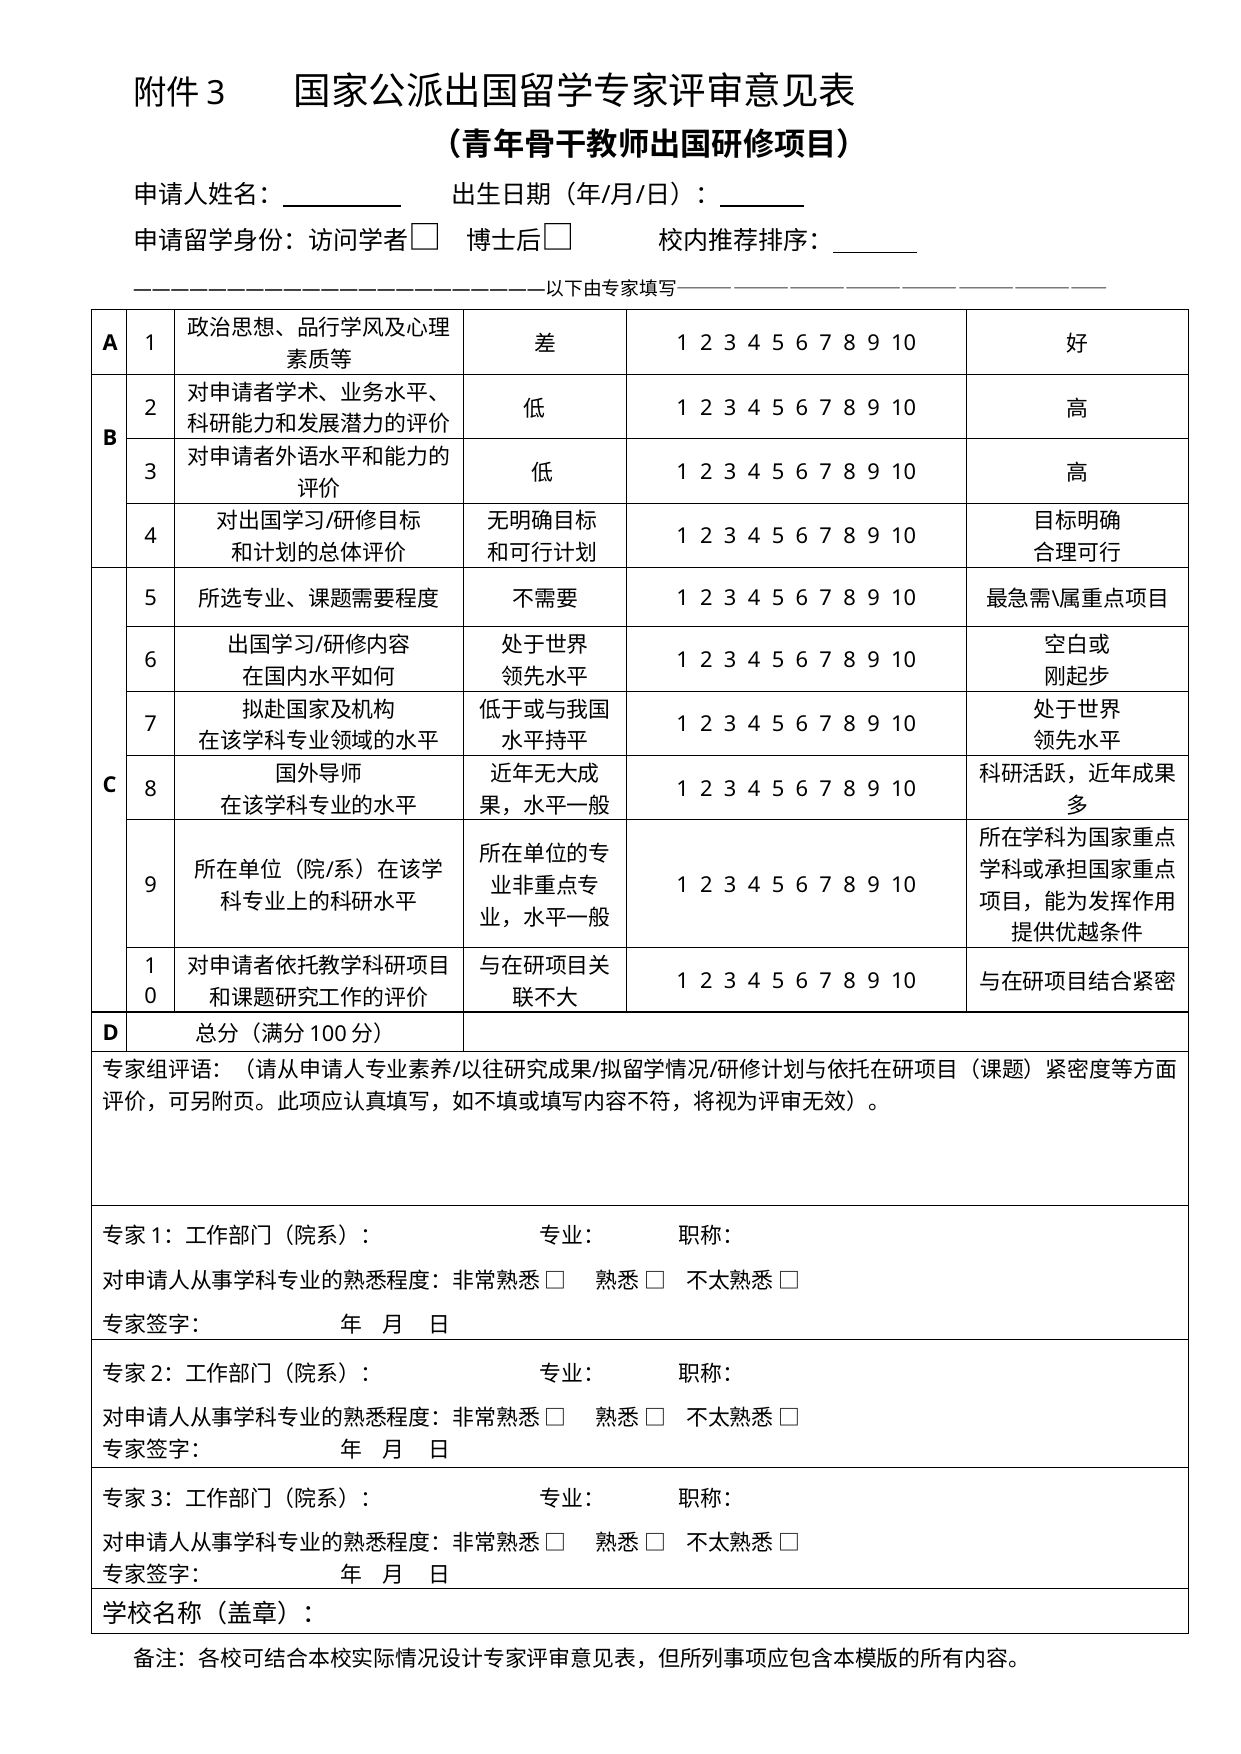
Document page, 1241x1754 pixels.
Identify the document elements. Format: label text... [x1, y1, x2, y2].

table_cell D [92, 1013, 126, 1051]
table_cell 无明确目标 和可行计划 [464, 504, 626, 567]
table_cell 高 [967, 375, 1188, 438]
table_cell 对申请者学术、业务水平、 科研能力和发展潜力的评价 [175, 375, 463, 438]
table_cell 对申请者外语水平和能力的评价 [175, 439, 463, 502]
table_cell 总分（满分100分） [127, 1013, 463, 1051]
table_header 好 [967, 310, 1188, 374]
table_cell 专家2：工作部门（院系）： 专业： 职称： 对申请人从事学科专业的熟悉程度：非常熟悉 □ 熟悉 □ 不太熟悉 □ 专家签字： 年 月 日 [92, 1340, 1188, 1467]
table_cell 低 [464, 375, 626, 438]
table_cell B [92, 375, 126, 567]
table_cell 5 [127, 568, 174, 626]
table_cell 空白或 刚起步 [967, 627, 1188, 691]
table_cell 近年无大成果，水平一般 [464, 756, 626, 819]
text 申请留学身份：访问学者□ 博士后□ 校内推荐排序： [133, 223, 1165, 256]
table_cell 拟赴国家及机构 在该学科专业领域的水平 [175, 692, 463, 755]
table_cell 低于或与我国水平持平 [464, 692, 626, 755]
table_cell 学校名称（盖章）： [92, 1589, 1188, 1633]
table_cell 对出国学习/研修目标 和计划的总体评价 [175, 504, 463, 567]
table_cell 所在单位（院/系）在该学科专业上的科研水平 [175, 820, 463, 947]
table_cell 科研活跃，近年成果多 [967, 756, 1188, 819]
table_cell 10 [127, 948, 174, 1011]
table_header A [92, 310, 126, 374]
table_cell 处于世界 领先水平 [464, 627, 626, 691]
table_header 1 2 3 4 5 6 7 8 9 10 [627, 310, 966, 374]
table_cell 与在研项目结合紧密 [967, 948, 1188, 1011]
table_cell C [92, 568, 126, 1011]
table_cell 专家1：工作部门（院系）： 专业： 职称： 对申请人从事学科专业的熟悉程度：非常熟悉 □ 熟悉 □ 不太熟悉 □ 专家签字： 年 月 日 [92, 1206, 1188, 1339]
table_cell 1 2 3 4 5 6 7 8 9 10 [627, 504, 966, 567]
table_cell 不需要 [464, 568, 626, 626]
text （青年骨干教师出国研修项目） [133, 125, 1165, 162]
table_cell 1 2 3 4 5 6 7 8 9 10 [627, 627, 966, 691]
table_cell 最急需\属重点项目 [967, 568, 1188, 626]
table_header 政治思想、品行学风及心理素质等 [175, 310, 463, 374]
table_cell 所在学科为国家重点学科或承担国家重点项目，能为发挥作用提供优越条件 [967, 820, 1188, 947]
table_cell 出国学习/研修内容 在国内水平如何 [175, 627, 463, 691]
table_cell 专家3：工作部门（院系）： 专业： 职称： 对申请人从事学科专业的熟悉程度：非常熟悉 □ 熟悉 □ 不太熟悉 □ 专家签字： 年 月 日 [92, 1468, 1188, 1588]
table_cell 1 2 3 4 5 6 7 8 9 10 [627, 756, 966, 819]
table_cell 4 [127, 504, 174, 567]
table_cell 对申请者依托教学科研项目 和课题研究工作的评价 [175, 948, 463, 1011]
table_header 差 [464, 310, 626, 374]
table_cell 2 [127, 375, 174, 438]
table_cell 与在研项目关联不大 [464, 948, 626, 1011]
table_cell 9 [127, 820, 174, 947]
table_cell 1 2 3 4 5 6 7 8 9 10 [627, 820, 966, 947]
text 附件3 国家公派出国留学专家评审意见表 [133, 71, 1165, 112]
table_cell 国外导师 在该学科专业的水平 [175, 756, 463, 819]
table_cell 所在单位的专业非重点专业，水平一般 [464, 820, 626, 947]
table_cell 3 [127, 439, 174, 502]
table_cell 1 2 3 4 5 6 7 8 9 10 [627, 568, 966, 626]
table_cell 8 [127, 756, 174, 819]
text 备注：各校可结合本校实际情况设计专家评审意见表，但所列事项应包含本模版的所有内容。 [133, 1634, 1165, 1672]
table_header 1 [127, 310, 174, 374]
table_cell 所选专业、课题需要程度 [175, 568, 463, 626]
table_cell 目标明确 合理可行 [967, 504, 1188, 567]
table_cell 1 2 3 4 5 6 7 8 9 10 [627, 375, 966, 438]
text 申请人姓名： 出生日期（年/月/日）： [133, 175, 1165, 210]
text ――――――――――――――――――――――以下由专家填写――――――――――――――――――――――― [133, 269, 1165, 302]
table_cell 1 2 3 4 5 6 7 8 9 10 [627, 692, 966, 755]
table_cell 高 [967, 439, 1188, 502]
table_cell 1 2 3 4 5 6 7 8 9 10 [627, 439, 966, 502]
table_cell [464, 1013, 1188, 1051]
table_cell 1 2 3 4 5 6 7 8 9 10 [627, 948, 966, 1011]
table_cell 7 [127, 692, 174, 755]
table_cell 6 [127, 627, 174, 691]
table_cell 专家组评语：（请从申请人专业素养/以往研究成果/拟留学情况/研修计划与依托在研项目（课题）紧密度等方面评价，可另附页。此项应认真填写，如不填或填写内容不符，将视为评审无效）。 [92, 1052, 1188, 1205]
table_cell 处于世界 领先水平 [967, 692, 1188, 755]
table_cell 低 [464, 439, 626, 502]
